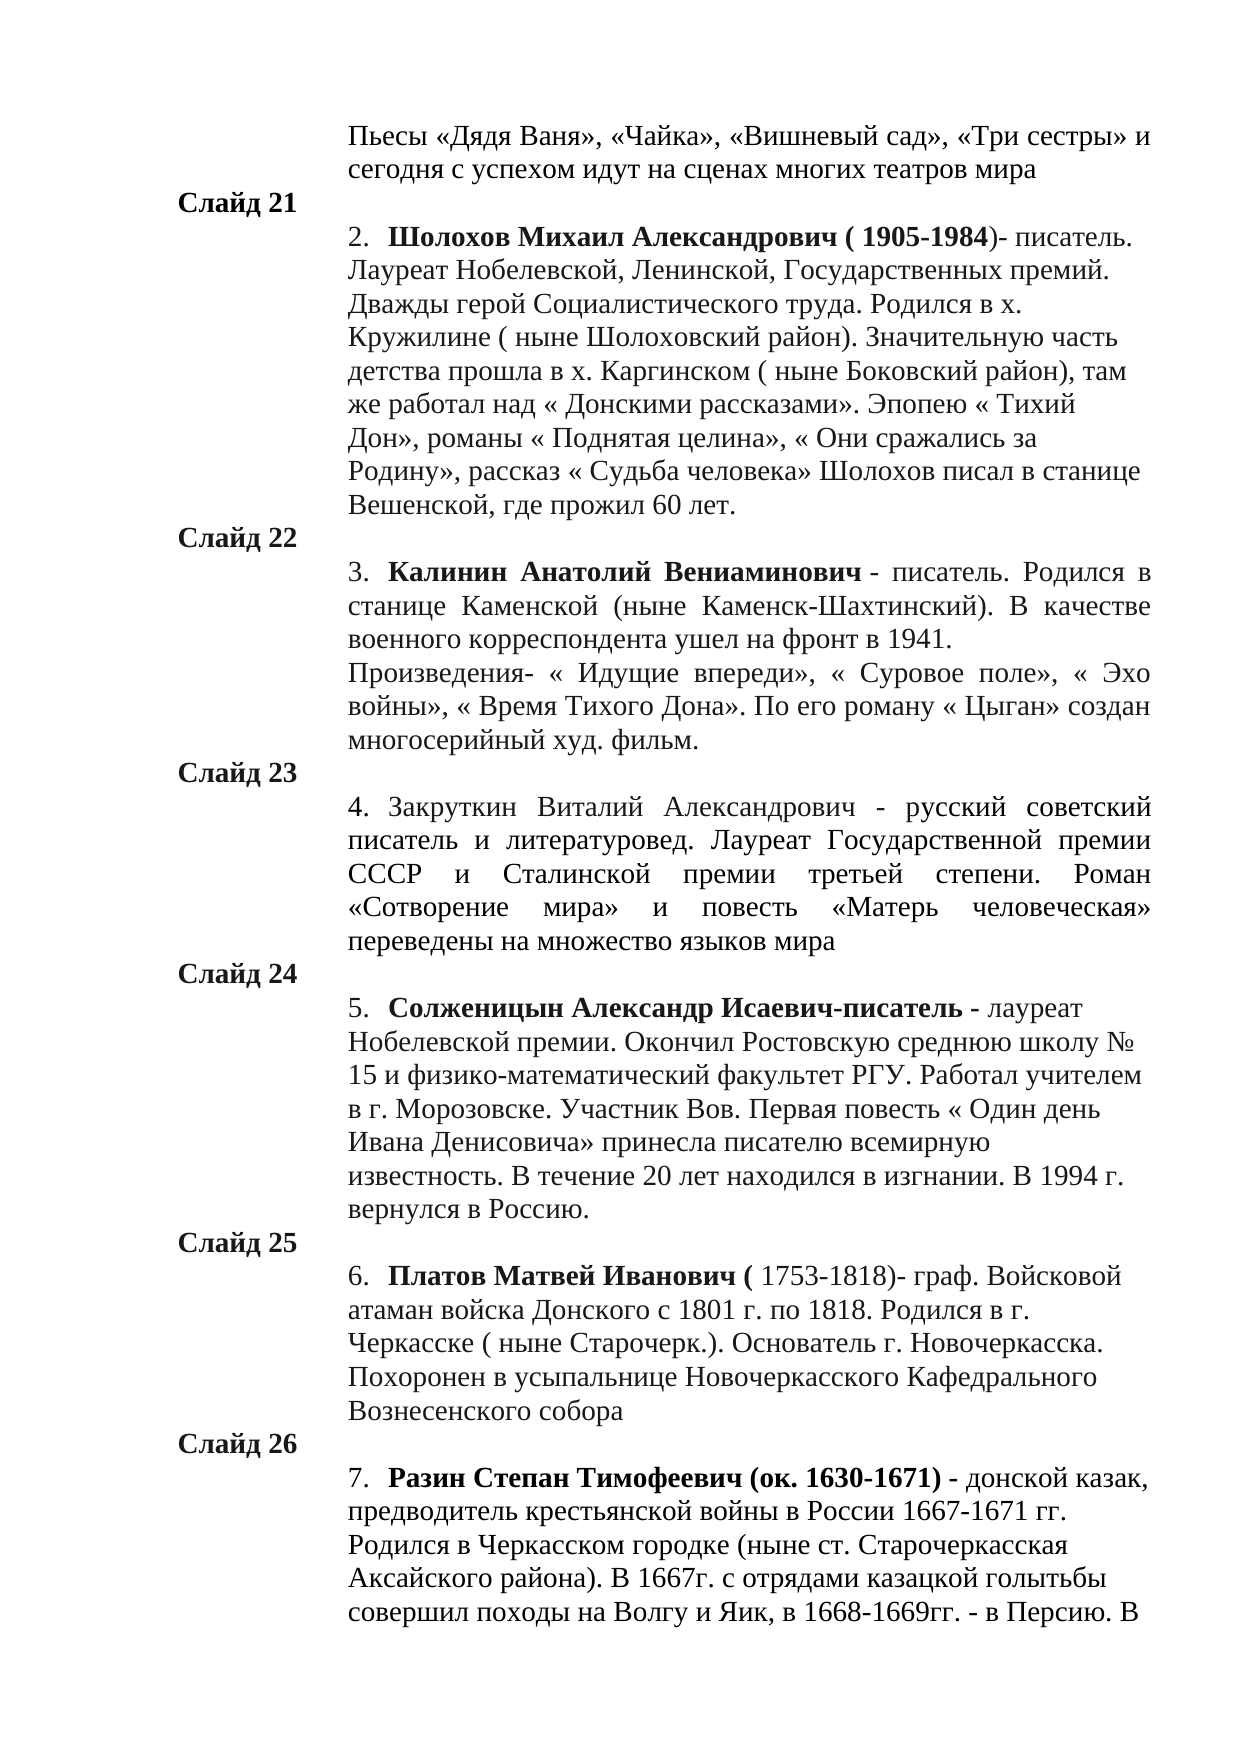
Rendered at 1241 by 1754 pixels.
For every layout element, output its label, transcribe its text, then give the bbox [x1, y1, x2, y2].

text Слайд 24 [177, 957, 1152, 990]
text 4. Закруткин Виталий Александрович - русский советский писатель и литературовед. Лауреат Государственной премии СССР и Сталинской премии третьей степени. Роман «Сотворение мира» и повесть «Матерь человеческая» переведены на множество языков мира [348, 789, 1152, 957]
text Слайд 21 [177, 185, 1152, 219]
text Слайд 23 [177, 755, 1152, 789]
text 6. Платов Матвей Иванович ( 1753-1818)- граф. Войсковой атаман войска Донского с 1801 г. по 1818. Родился в г. Черкасске ( ныне Старочерк.). Основатель г. Новочеркасска. Похоронен в усыпальнице Новочеркасского Кафедрального Вознесенского собора [348, 1258, 1152, 1426]
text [348, 118, 1152, 185]
text 2. Шолохов Михаил Александрович ( 1905-1984)- писатель. Лауреат Нобелевской, Ленинской, Государственных премий. Дважды герой Социалистического труда. Родился в х. Кружилине ( ныне Шолоховский район). Значительную часть детства прошла в х. Каргинском ( ныне Боковский район), там же работал над « Донскими рассказами». Эпопею « Тихий Дон», романы « Поднятая целина», « Они сражались за Родину», рассказ « Судьба человека» Шолохов писал в станице Вешенской, где прожил 60 лет. [348, 219, 1152, 521]
text Слайд 26 [177, 1426, 1152, 1460]
text 5. Солженицын Александр Исаевич-писатель - лауреат Нобелевской премии. Окончил Ростовскую среднюю школу № 15 и физико-математический факультет РГУ. Работал учителем в г. Морозовске. Участник Вов. Первая повесть « Один день Ивана Денисовича» принесла писателю всемирную известность. В течение 20 лет находился в изгнании. В 1994 г. вернулся в Россию. [348, 990, 1152, 1225]
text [348, 1460, 1152, 1627]
text 3. Калинин Анатолий Вениаминович - писатель. Родился в станице Каменской (ныне Каменск-Шахтинский). В качестве военного корреспондента ушел на фронт в 1941. [348, 554, 1152, 655]
text Произведения- « Идущие впереди», « Суровое поле», « Эхо войны», « Время Тихого Дона». По его роману « Цыган» создан многосерийный худ. фильм. [348, 655, 1152, 755]
text Слайд 22 [177, 521, 1152, 554]
text Слайд 25 [177, 1225, 1152, 1258]
